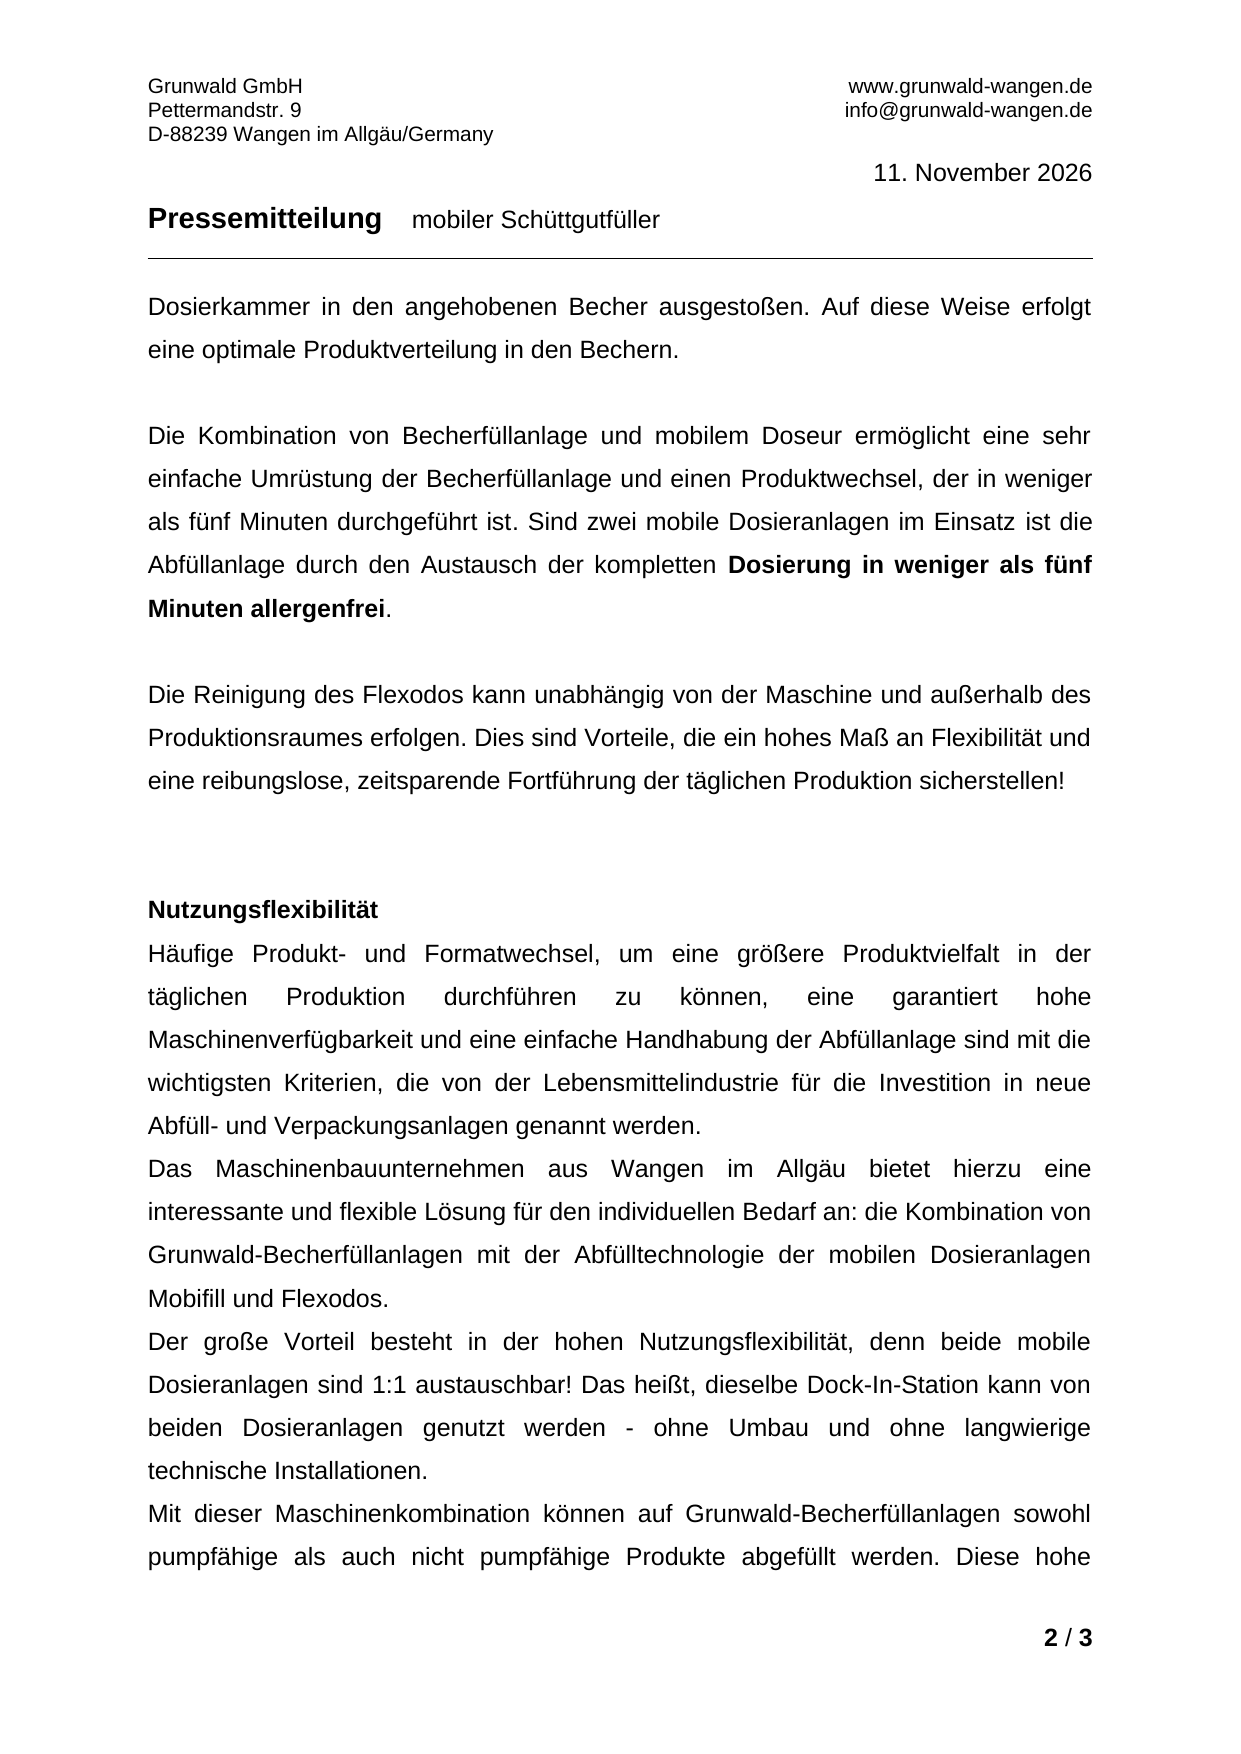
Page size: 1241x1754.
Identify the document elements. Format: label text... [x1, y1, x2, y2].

text Nutzungsflexibilität [148, 896, 1093, 924]
text Das Maschinenbauunternehmen aus Wangen im Allgäu bietet hierzu eine interessante und flexible Lösung für den individuellen Bedarf an: die Kombination von Grunwald-Becherfüllanlagen mit der Abfülltechnologie der mobilen Dosieranlagen Mobifill und Flexodos. [148, 1154, 1093, 1312]
text Die Reinigung des Flexodos kann unabhängig von der Maschine und außerhalb des Produktionsraumes erfolgen. Dies sind Vorteile, die ein hohes Maß an Flexibilität und eine reibungslose, zeitsparende Fortführung der täglichen Produktion sicherstellen! [148, 680, 1093, 795]
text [148, 1499, 1093, 1571]
text Der große Vorteil besteht in der hohen Nutzungsflexibilität, denn beide mobile Dosieranlagen sind 1:1 austauschbar! Das heißt, dieselbe Dock-In-Station kann von beiden Dosieranlagen genutzt werden - ohne Umbau und ohne langwierige technische Installationen. [148, 1327, 1093, 1485]
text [148, 292, 1093, 364]
text Die Kombination von Becherfüllanlage und mobilem Doseur ermöglicht eine sehr einfache Umrüstung der Becherfüllanlage und einen Produktwechsel, der in weniger als fünf Minuten durchgeführt ist. Sind zwei mobile Dosieranlagen im Einsatz ist die Abfüllanlage durch den Austausch der kompletten Dosierung in weniger als fünf Minuten allergenfrei. [148, 421, 1093, 622]
text Häufige Produkt- und Formatwechsel, um eine größere Produktvielfalt in der täglichen Produktion durchführen zu können, eine garantiert hohe Maschinenverfügbarkeit und eine einfache Handhabung der Abfüllanlage sind mit die wichtigsten Kriterien, die von der Lebensmittelindustrie für die Investition in neue Abfüll- und Verpackungsanlagen genannt werden. [148, 939, 1093, 1140]
